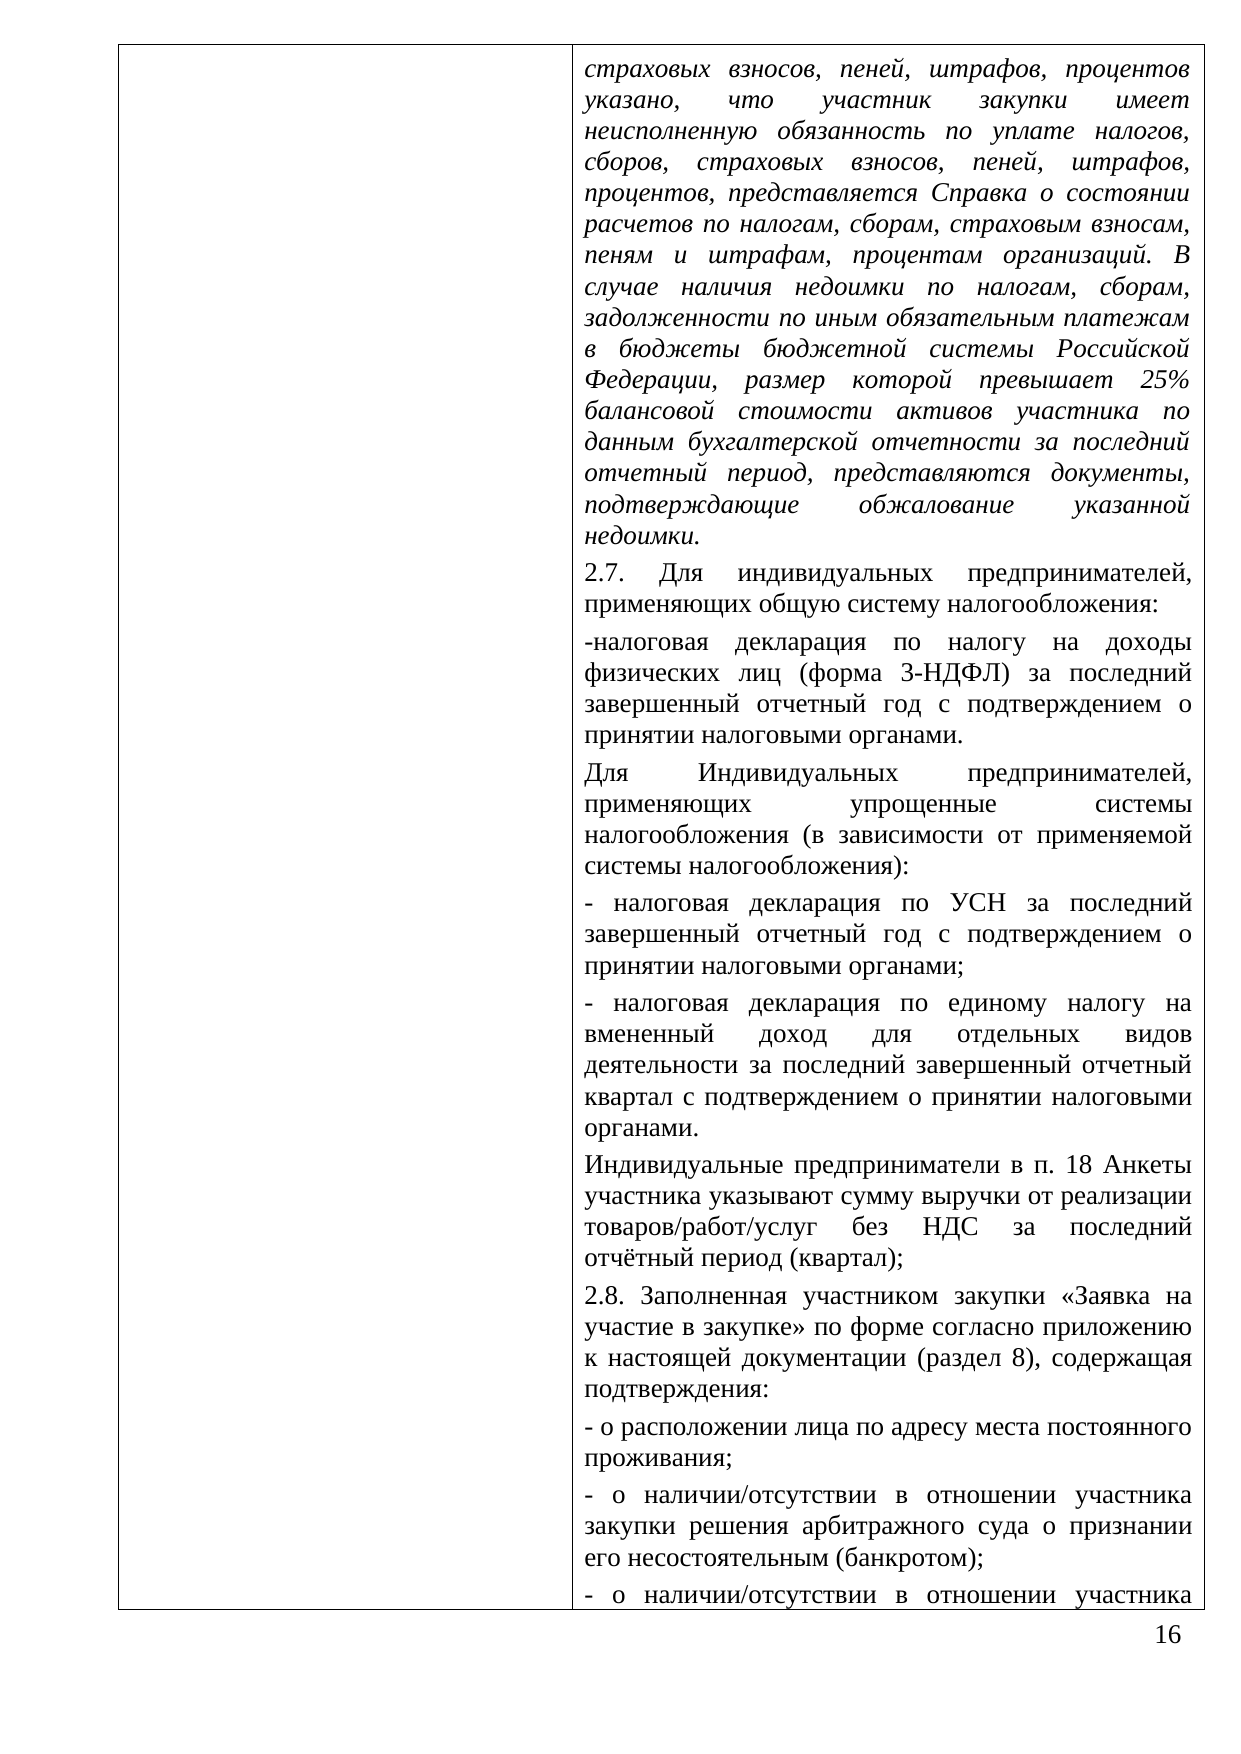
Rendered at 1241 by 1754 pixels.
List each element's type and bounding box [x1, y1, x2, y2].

table_header [573, 45, 1204, 1609]
table_header [119, 45, 572, 1609]
